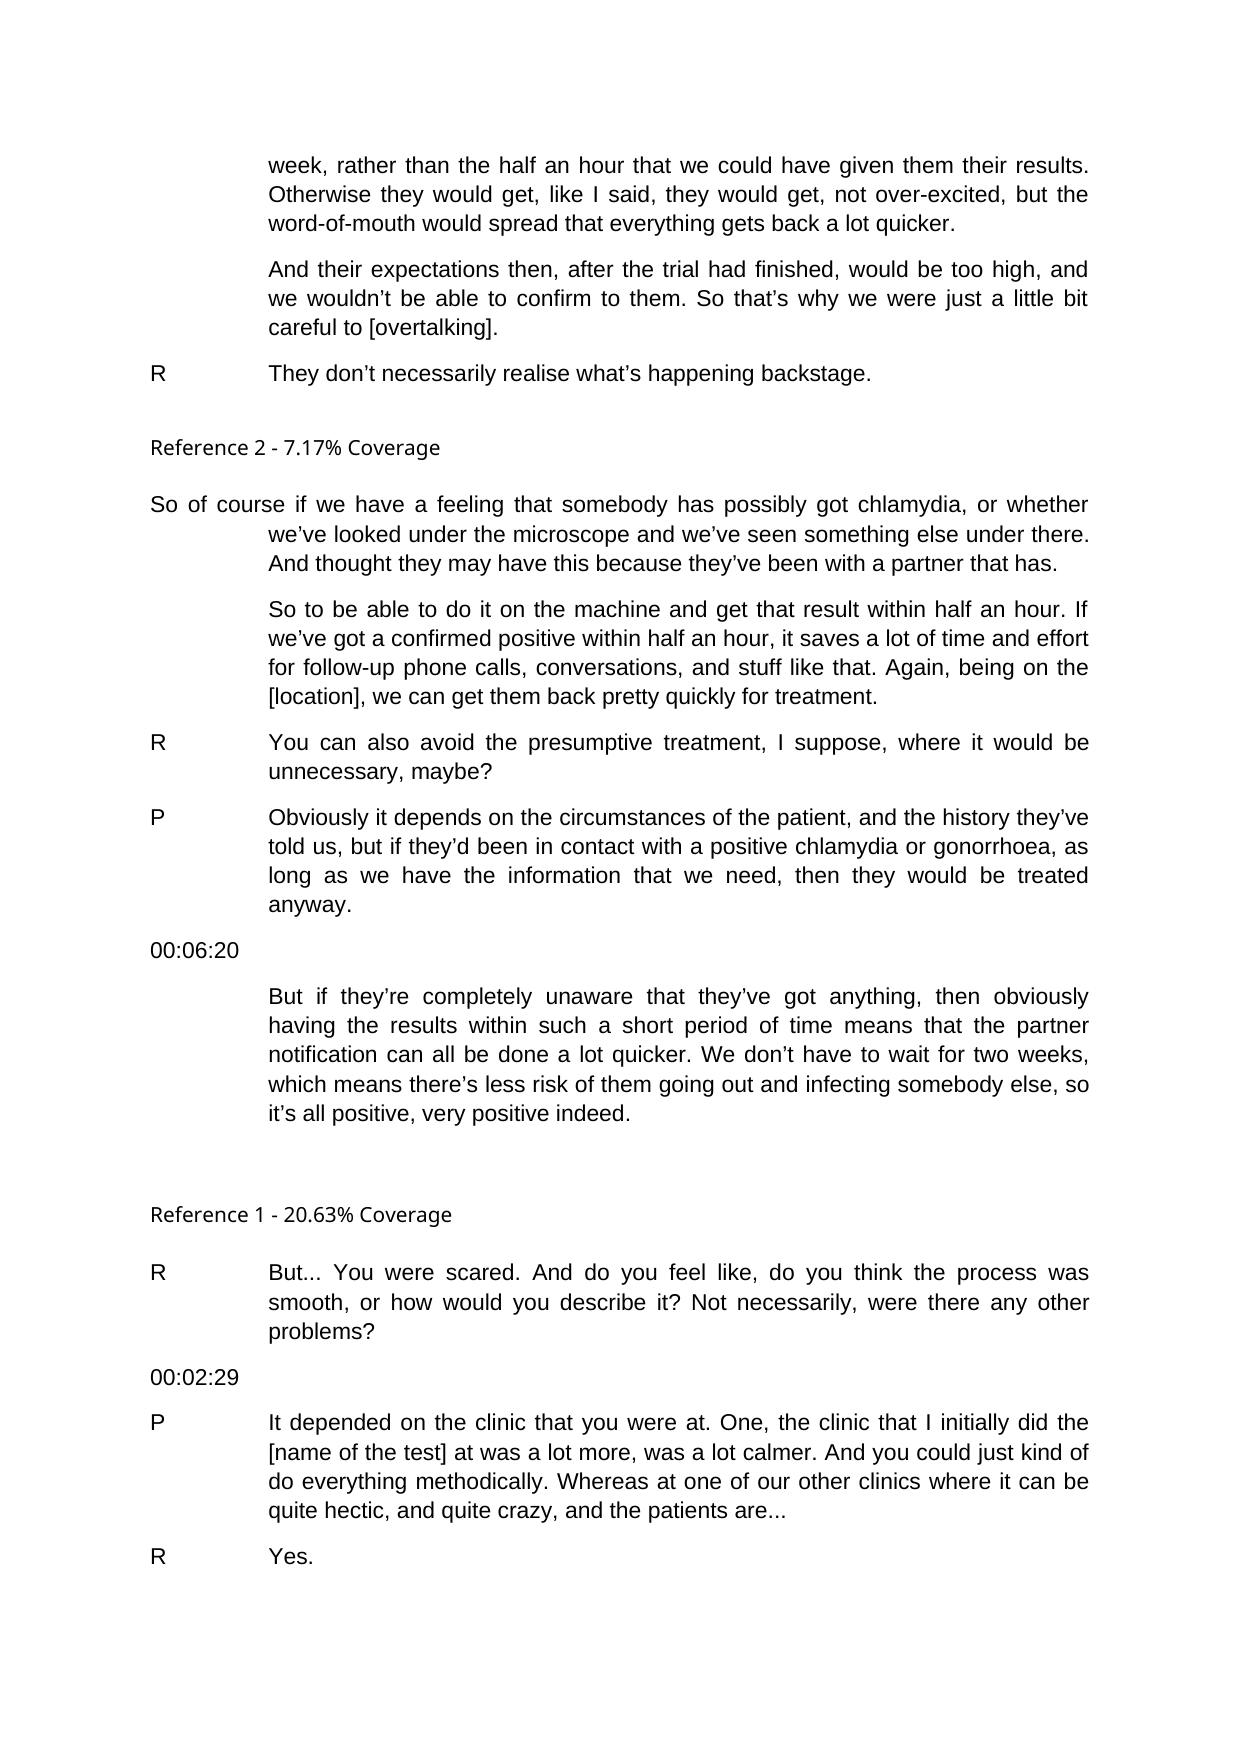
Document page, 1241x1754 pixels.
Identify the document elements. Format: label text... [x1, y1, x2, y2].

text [150, 150, 1090, 237]
text So to be able to do it on the machine and get that result within half an hour. If we’ve got a confirmed positive within half an hour, it saves a lot of time and effort for follow-up phone calls, conversations, and stuff like that. Again, being on the [location], we can get them back pretty quickly for treatment. [150, 594, 1090, 710]
text R Yes. [150, 1541, 1090, 1570]
text And their expectations then, after the trial had finished, would be too high, and we wouldn’t be able to confirm to them. So that’s why we were just a little bit careful to [overtalking]. [150, 254, 1090, 342]
text So of course if we have a feeling that somebody has possibly got chlamydia, or whether we’ve looked under the microscope and we’ve seen something else under there. And thought they may have this because they’ve been with a partner that has. [150, 489, 1090, 577]
text R You can also avoid the presumptive treatment, I suppose, where it would be unnecessary, maybe? [150, 727, 1090, 785]
text Reference 1 - 20.63% Coverage [150, 1201, 1090, 1229]
text 00:02:29 [150, 1362, 1090, 1391]
text R They don’t necessarily realise what’s happening backstage. [150, 358, 1090, 387]
text But if they’re completely unaware that they’ve got anything, then obviously having the results within such a short period of time means that the partner notification can all be done a lot quicker. We don’t have to wait for two weeks, which means there’s less risk of them going out and infecting somebody else, so it’s all positive, very positive indeed. [150, 981, 1090, 1127]
text 00:06:20 [150, 935, 1090, 964]
text Reference 2 - 7.17% Coverage [150, 433, 1090, 461]
text P Obviously it depends on the circumstances of the patient, and the history they’ve told us, but if they’d been in contact with a positive chlamydia or gonorrhoea, as long as we have the information that we need, then they would be treated anyway. [150, 802, 1090, 919]
text R But... You were scared. And do you feel like, do you think the process was smooth, or how would you describe it? Not necessarily, were there any other problems? [150, 1257, 1090, 1345]
text P It depended on the clinic that you were at. One, the clinic that I initially did the [name of the test] at was a lot more, was a lot calmer. And you could just kind of do everything methodically. Whereas at one of our other clinics where it can be quite hectic, and quite crazy, and the patients are... [150, 1407, 1090, 1524]
